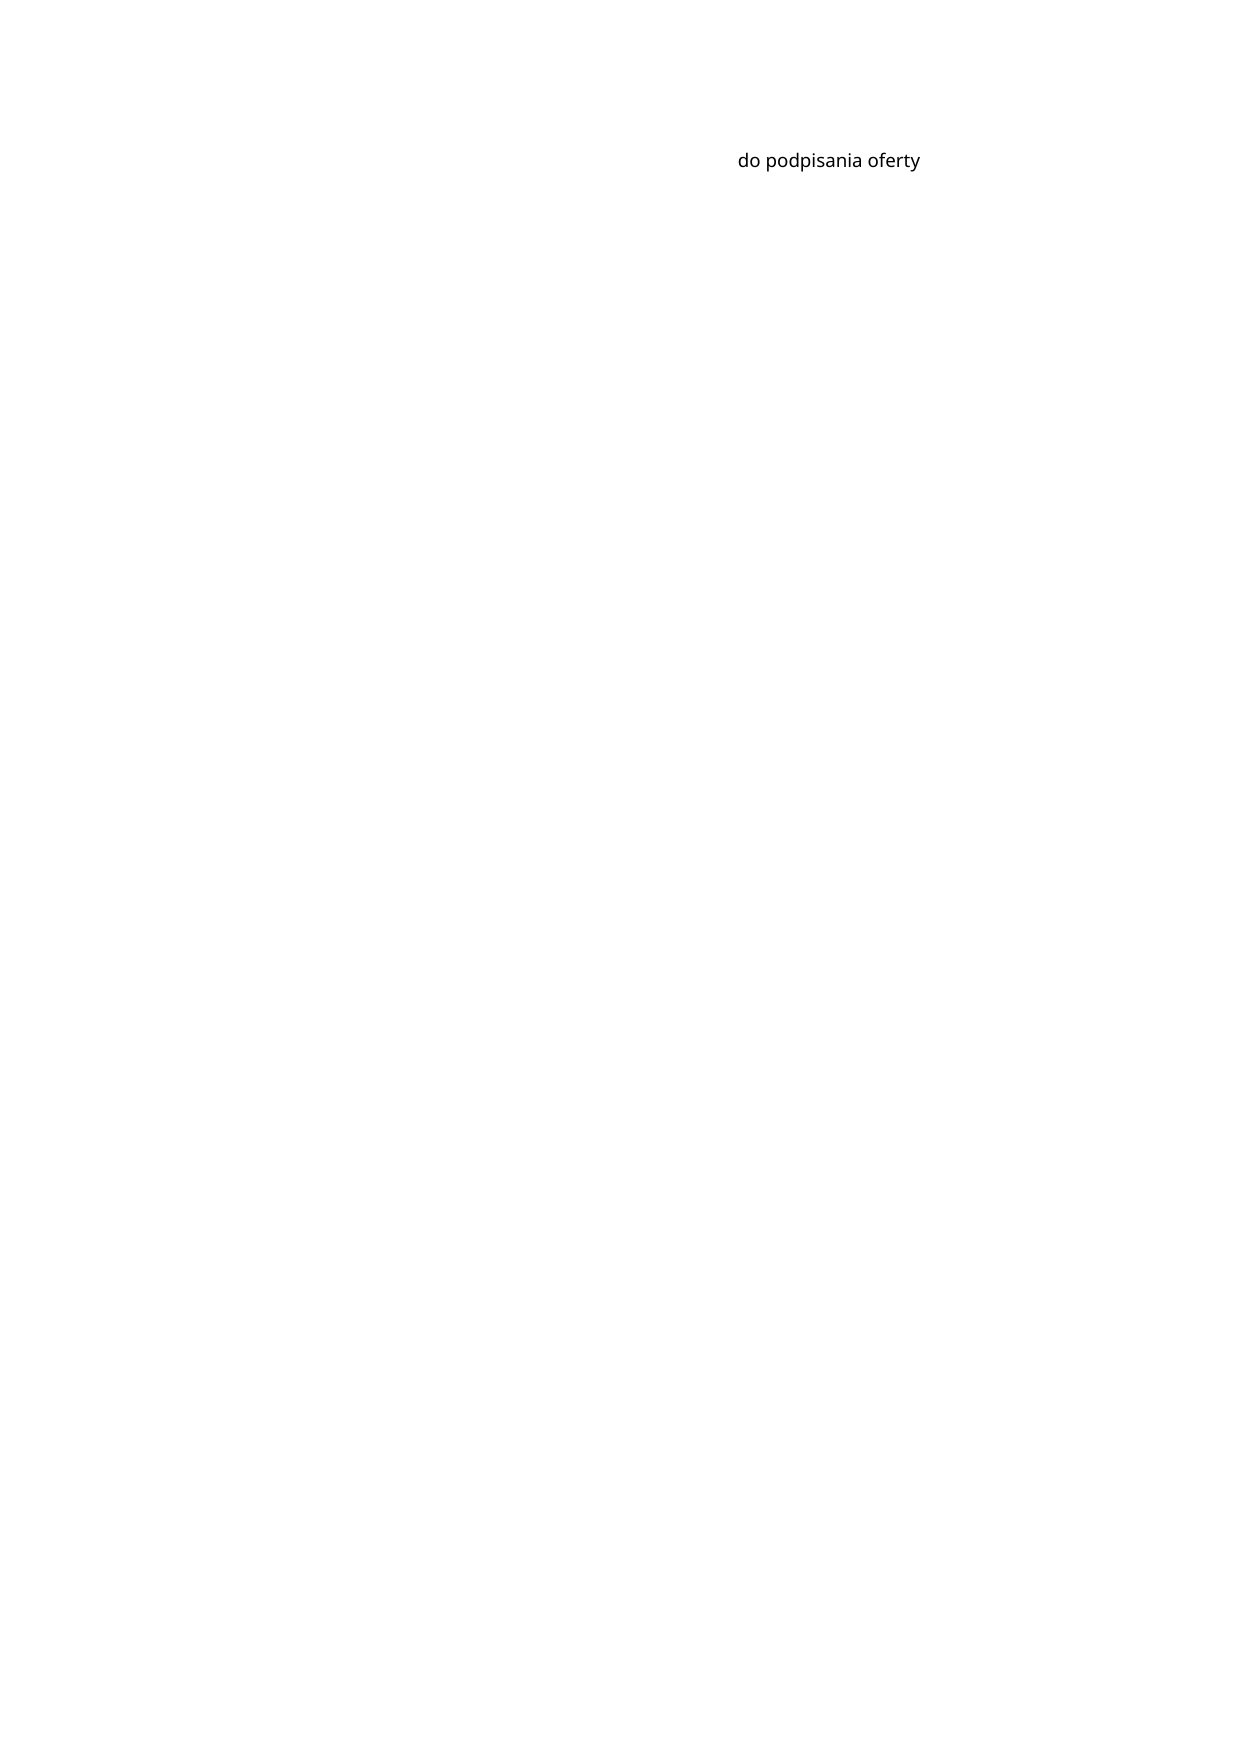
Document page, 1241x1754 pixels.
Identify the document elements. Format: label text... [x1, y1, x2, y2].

text do podpisania oferty [664, 148, 1093, 211]
